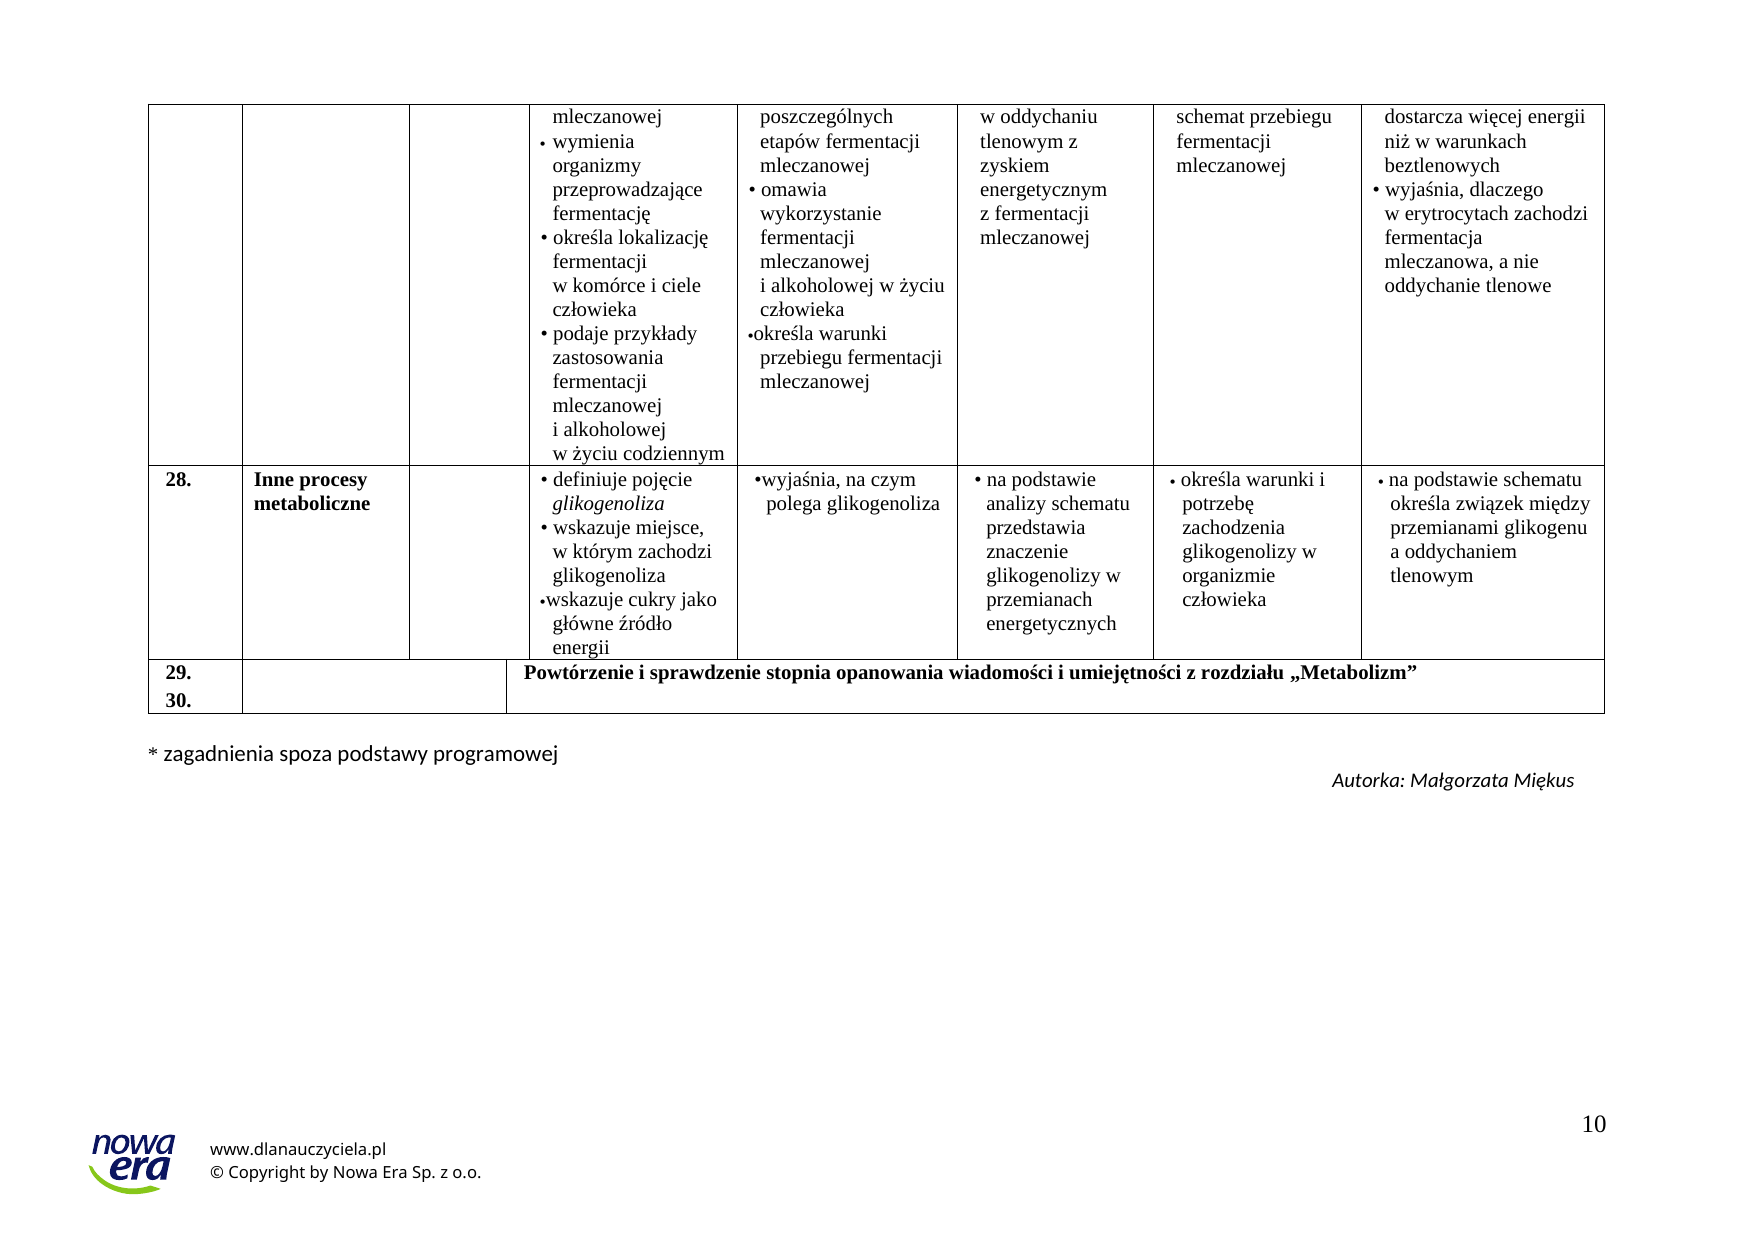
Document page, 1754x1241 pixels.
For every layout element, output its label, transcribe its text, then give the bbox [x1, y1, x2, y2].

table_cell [243, 105, 409, 465]
table_cell Powtórzenie i sprawdzenie stopnia opanowania wiadomości i umiejętności z rozdziału „Metabolizm” [507, 660, 1604, 713]
table_cell [149, 660, 242, 713]
table_cell Inne procesy metaboliczne [243, 466, 409, 659]
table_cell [1154, 105, 1361, 465]
table_cell [410, 105, 529, 465]
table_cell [958, 105, 1153, 465]
table_cell określa warunki i potrzebę zachodzenia glikogenolizy w organizmie człowieka [1154, 466, 1361, 659]
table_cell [738, 105, 957, 465]
text Autorka: Małgorzata Miękus [154, 767, 1606, 793]
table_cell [1362, 105, 1604, 465]
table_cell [530, 105, 737, 465]
table_cell [410, 466, 529, 659]
text * zagadnienia spoza podstawy programowej [148, 739, 1606, 767]
table_cell •wyjaśnia, na czym polega glikogenoliza [738, 466, 957, 659]
table_cell [149, 105, 242, 465]
table_cell [243, 660, 506, 713]
table_cell [149, 466, 242, 659]
table_cell na podstawie schematu określa związek między przemianami glikogenu a oddychaniem tlenowym [1362, 466, 1604, 659]
table_cell • na podstawie analizy schematu przedstawia znaczenie glikogenolizy w przemianach energetycznych [958, 466, 1153, 659]
table_cell • definiuje pojęcie glikogenoliza • wskazuje miejsce, w którym zachodzi glikogenoliza wskazuje cukry jako główne źródło energii [530, 466, 737, 659]
